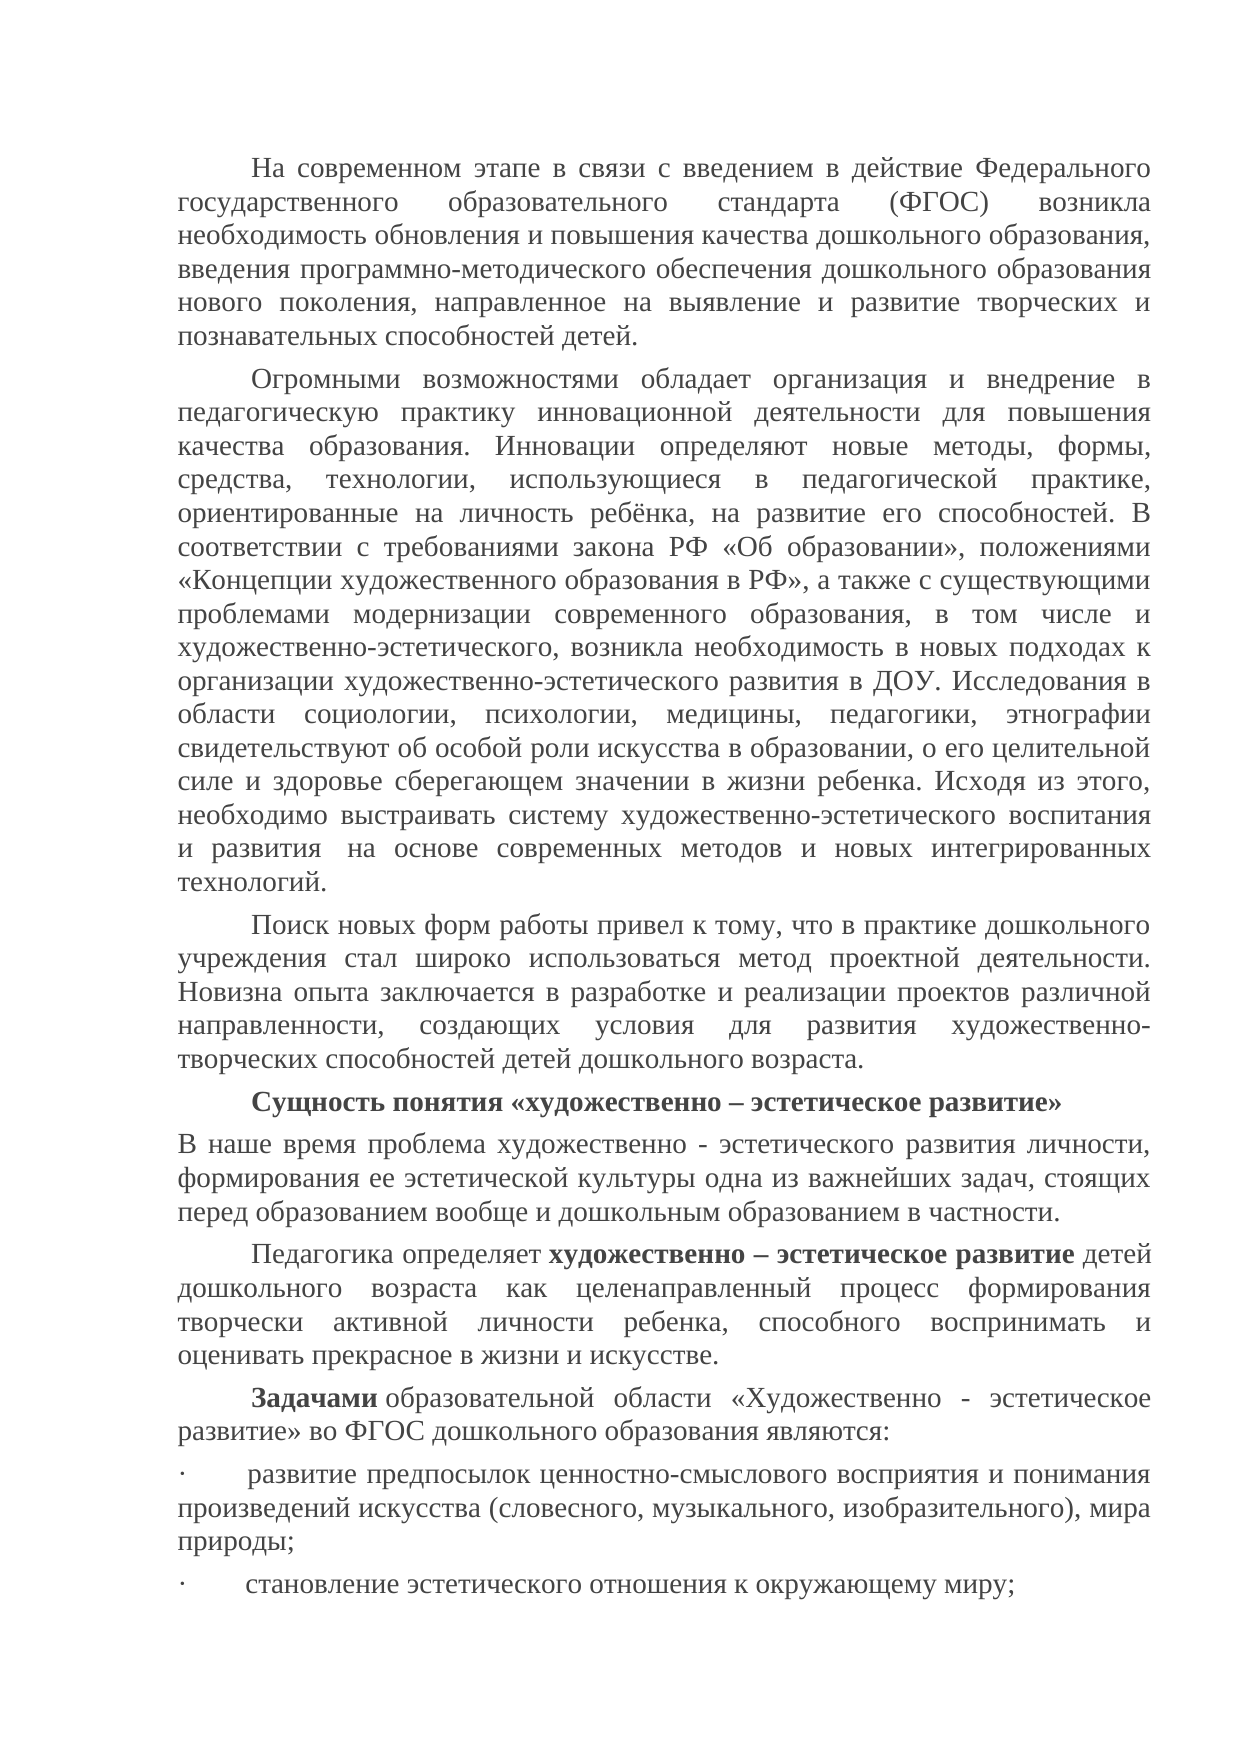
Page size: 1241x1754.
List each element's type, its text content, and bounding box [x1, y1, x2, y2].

text · становление эстетического отношения к окружающему миру; [177, 1566, 1152, 1600]
text Поиск новых форм работы привел к тому, что в практике дошкольного учреждения стал широко использоваться метод проектной деятельности. Новизна опыта заключается в разработке и реализации проектов различной направленности, создающих условия для развития художественно-творческих способностей детей дошкольного возраста. [177, 907, 1152, 1074]
text · развитие предпосылок ценностно-смыслового восприятия и понимания произведений искусства (словесного, музыкального, изобразительного), мира природы; [177, 1456, 1152, 1557]
text Педагогика определяет художественно – эстетическое развитие детей дошкольного возраста как целенаправленный процесс формирования творчески активной личности ребенка, способного воспринимать и оценивать прекрасное в жизни и искусстве. [177, 1237, 1152, 1371]
text Сущность понятия «художественно – эстетическое развитие» [177, 1084, 1152, 1117]
text Огромными возможностями обладает организация и внедрение в педагогическую практику инновационной деятельности для повышения качества образования. Инновации определяют новые методы, формы, средства, технологии, использующиеся в педагогической практике, ориентированные на личность ребёнка, на развитие его способностей. В соответствии с требованиями закона РФ «Об образовании», положениями «Концепции художественного образования в РФ», а также с существующими проблемами модернизации современного образования, в том числе и художественно-эстетического, возникла необходимость в новых подходах к организации художественно-эстетического развития в ДОУ. Исследования в области социологии, психологии, медицины, педагогики, этнографии свидетельствуют об особой роли искусства в образовании, о его целительной силе и здоровье сберегающем значении в жизни ребенка. Исходя из этого, необходимо выстраивать систему художественно-эстетического воспитания и развития на основе современных методов и новых интегрированных технологий. [177, 361, 1152, 898]
text В наше время проблема художественно - эстетического развития личности, формирования ее эстетической культуры одна из важнейших задач, стоящих перед образованием вообще и дошкольным образованием в частности. [177, 1127, 1152, 1227]
text На современном этапе в связи с введением в действие Федерального государственного образовательного стандарта (ФГОС) возникла необходимость обновления и повышения качества дошкольного образования, введения программно-методического обеспечения дошкольного образования нового поколения, направленное на выявление и развитие творческих и познавательных способностей детей. [177, 150, 1152, 352]
text Задачами образовательной области «Художественно - эстетическое развитие» во ФГОС дошкольного образования являются: [177, 1380, 1152, 1447]
